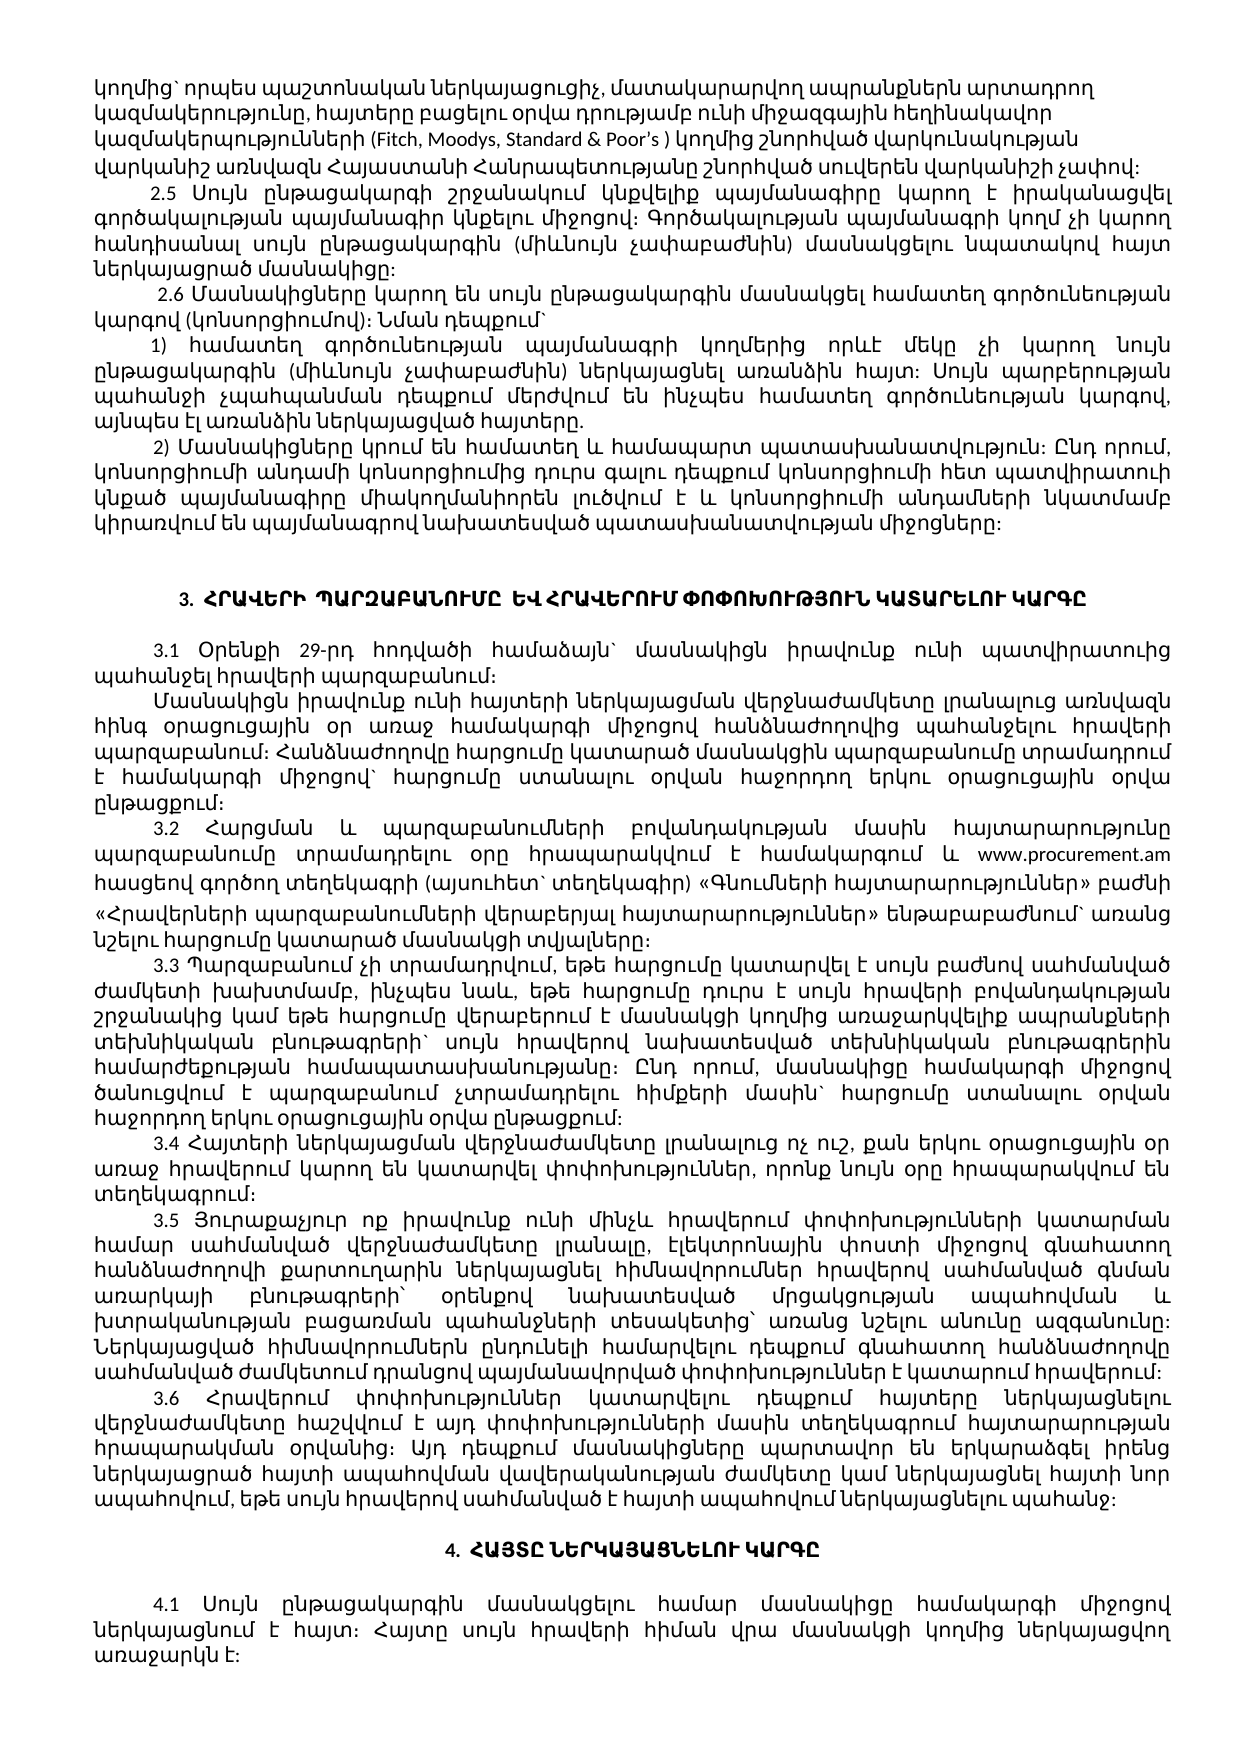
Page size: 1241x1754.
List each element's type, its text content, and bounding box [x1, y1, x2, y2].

text Մասնակիցն իրավունք ունի հայտերի ներկայացման վերջնաժամկետը լրանալուց առնվազն հինգ օրացուցային օր առաջ համակարգի միջոցով հանձնաժողովից պահանջելու հրավերի պարզաբանում։ Հանձնաժողովը հարցումը կատարած մասնակցին պարզաբանումը տրամադրում է համակարգի միջոցով` հարցումը ստանալու օրվան հաջորդող երկու օրացուցային օրվա ընթացքում։ [94, 688, 1171, 815]
text 3.3 Պարզաբանում չի տրամադրվում, եթե հարցումը կատարվել է սույն բաժնով սահմանված ժամկետի խախտմամբ, ինչպես նաև, եթե հարցումը դուրս է սույն հրավերի բովանդակության շրջանակից կամ եթե հարցումը վերաբերում է մասնակցի կողմից առաջարկվելիք ապրանքների տեխնիկական բնութագրերի` սույն հրավերով նախատեսված տեխնիկական բնութագրերին համարժեքության համապատասխանությանը։ Ընդ որում, մասնակիցը համակարգի միջոցով ծանուցվում է պարզաբանում չտրամադրելու հիմքերի մասին` հարցումը ստանալու օրվան հաջորդող երկու օրացուցային օրվա ընթացքում: [94, 953, 1171, 1131]
text 1) համատեղ գործունեության պայմանագրի կողմերից որևէ մեկը չի կարող նույն ընթացակարգին (միևնույն չափաբաժնին) ներկայացնել առանձին հայտ: Սույն պարբերության պահանջի չպահպանման դեպքում մերժվում են ինչպես համատեղ գործունեության կարգով, այնպես էլ առանձին ներկայացված հայտերը. [94, 332, 1171, 434]
text 3.4 Հայտերի ներկայացման վերջնաժամկետը լրանալուց ոչ ուշ, քան երկու օրացուցային օր առաջ հրավերում կարող են կատարվել փոփոխություններ, որոնք նույն օրը հրապարակվում են տեղեկագրում։ [94, 1131, 1171, 1207]
text 3.6 Հրավերում փոփոխություններ կատարվելու դեպքում հայտերը ներկայացնելու վերջնաժամկետը հաշվվում է այդ փոփոխությունների մասին տեղեկագրում հայտարարության հրապարակման օրվանից։ Այդ դեպքում մասնակիցները պարտավոր են երկարաձգել իրենց ներկայացրած հայտի ապահովման վավերականության ժամկետը կամ ներկայացնել հայտի նոր ապահովում, եթե սույն հրավերով սահմանված է հայտի ապահովում ներկայացնելու պահանջ: [94, 1385, 1171, 1512]
text 3. ՀՐԱՎԵՐԻ ՊԱՐԶԱԲԱՆՈՒՄԸ ԵՎ ՀՐԱՎԵՐՈՒՄ ՓՈՓՈԽՈՒԹՅՈՒՆ ԿԱՏԱՐԵԼՈՒ ԿԱՐԳԸ [94, 587, 1171, 612]
text 2) Մասնակիցները կրում են համատեղ և համապարտ պատասխանատվություն: Ընդ որում, կոնսորցիումի անդամի կոնսորցիումից դուրս գալու դեպքում կոնսորցիումի հետ պատվիրատուի կնքած պայմանագիրը միակողմանիորեն լուծվում է և կոնսորցիումի անդամների նկատմամբ կիրառվում են պայմանագրով նախատեսված պատասխանատվության միջոցները: [94, 434, 1171, 536]
text 2.6 Մասնակիցները կարող են սույն ընթացակարգին մասնակցել համատեղ գործունեության կարգով (կոնսորցիումով)։ Նման դեպքում` [94, 282, 1171, 332]
text 3.1 Օրենքի 29-րդ հոդվածի համաձայն` մասնակիցն իրավունք ունի պատվիրատուից պահանջել հրավերի պարզաբանում։ [94, 637, 1171, 688]
text 2.5 Սույն ընթացակարգի շրջանակում կնքվելիք պայմանագիրը կարող է իրականացվել գործակալության պայմանագիր կնքելու միջոցով։ Գործակալության պայմանագրի կողմ չի կարող հանդիսանալ սույն ընթացակարգին (միևնույն չափաբաժնին) մասնակցելու նպատակով հայտ ներկայացրած մասնակիցը: [94, 180, 1171, 282]
text 3.5 Յուրաքաչյուր ոք իրավունք ունի մինչև հրավերում փոփոխությունների կատարման համար սահմանված վերջնաժամկետը լրանալը, էլեկտրոնային փոստի միջոցով գնահատող հանձնաժողովի քարտուղարին ներկայացնել հիմնավորումներ հրավերով սահմանված գնման առարկայի բնութագրերի՝ օրենքով նախատեսված մրցակցության ապահովման և խտրականության բացառման պահանջների տեսակետից՝ առանց նշելու անունը ազգանունը: Ներկայացված հիմնավորումներն ընդունելի համարվելու դեպքում գնահատող հանձնաժողովը սահմանված ժամկետում դրանցով պայմանավորված փոփոխություններ է կատարում հրավերում: [94, 1207, 1171, 1385]
text 3.2 Հարցման և պարզաբանումների բովանդակության մասին հայտարարությունը պարզաբանումը տրամադրելու օրը հրապարակվում է համակարգում և www.procurement.am հասցեով գործող տեղեկագրի (այսուհետ` տեղեկագիր) «Գնումների հայտարարություններ» բաժնի «Հրավերների պարզաբանումների վերաբերյալ հայտարարություններ» ենթաբաբաժնում` առանց նշելու հարցումը կատարած մասնակցի տվյալները։ [94, 815, 1171, 953]
text 4. ՀԱՅՏԸ ՆԵՐԿԱՅԱՑՆԵԼՈՒ ԿԱՐԳԸ [94, 1537, 1171, 1563]
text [94, 75, 1171, 180]
text 4.1 Սույն ընթացակարգին մասնակցելու համար մասնակիցը համակարգի միջոցով ներկայացնում է հայտ։ Հայտը սույն հրավերի հիման վրա մասնակցի կողմից ներկայացվող առաջարկն է: [94, 1591, 1171, 1668]
